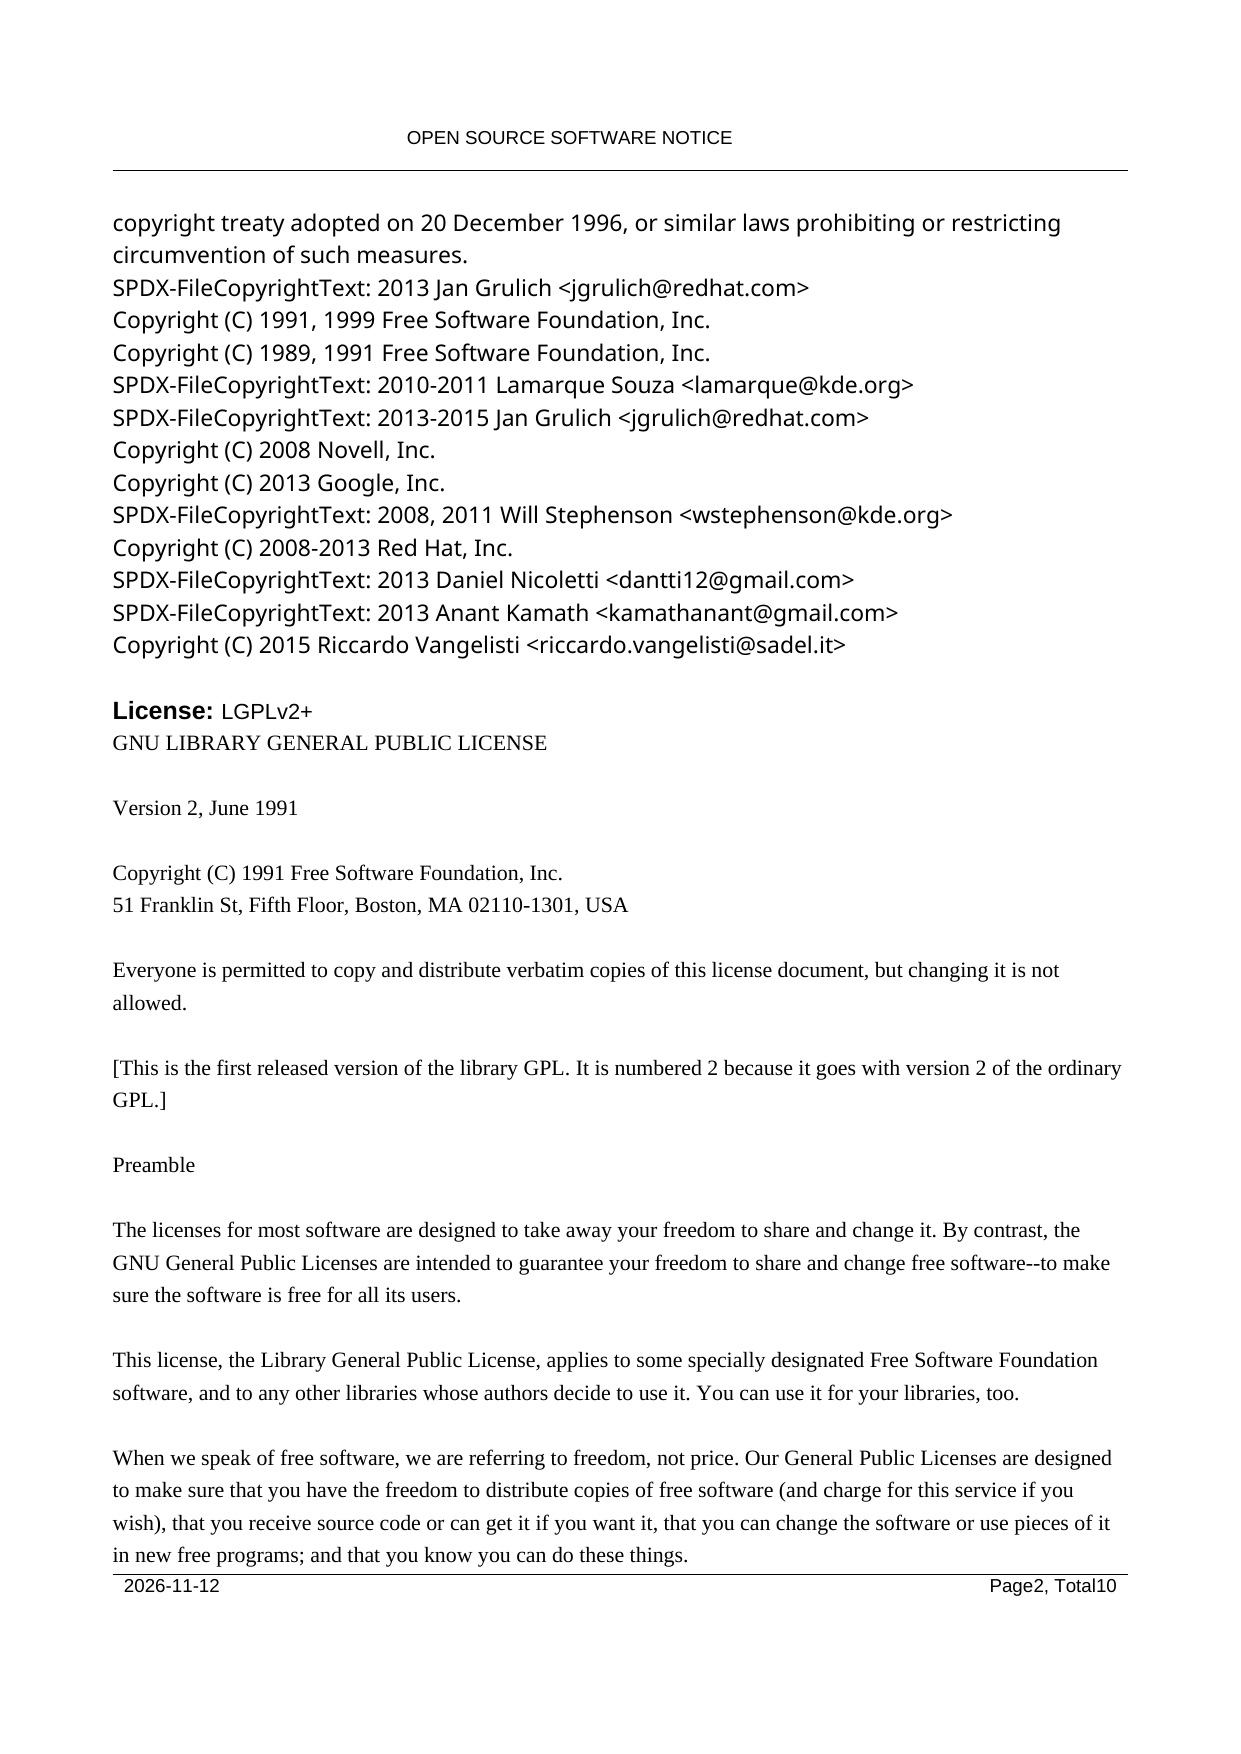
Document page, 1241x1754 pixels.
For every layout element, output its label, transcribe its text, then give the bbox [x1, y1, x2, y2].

text License: LGPLv2+ [112, 694, 1128, 726]
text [112, 726, 1128, 1571]
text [112, 206, 1128, 694]
